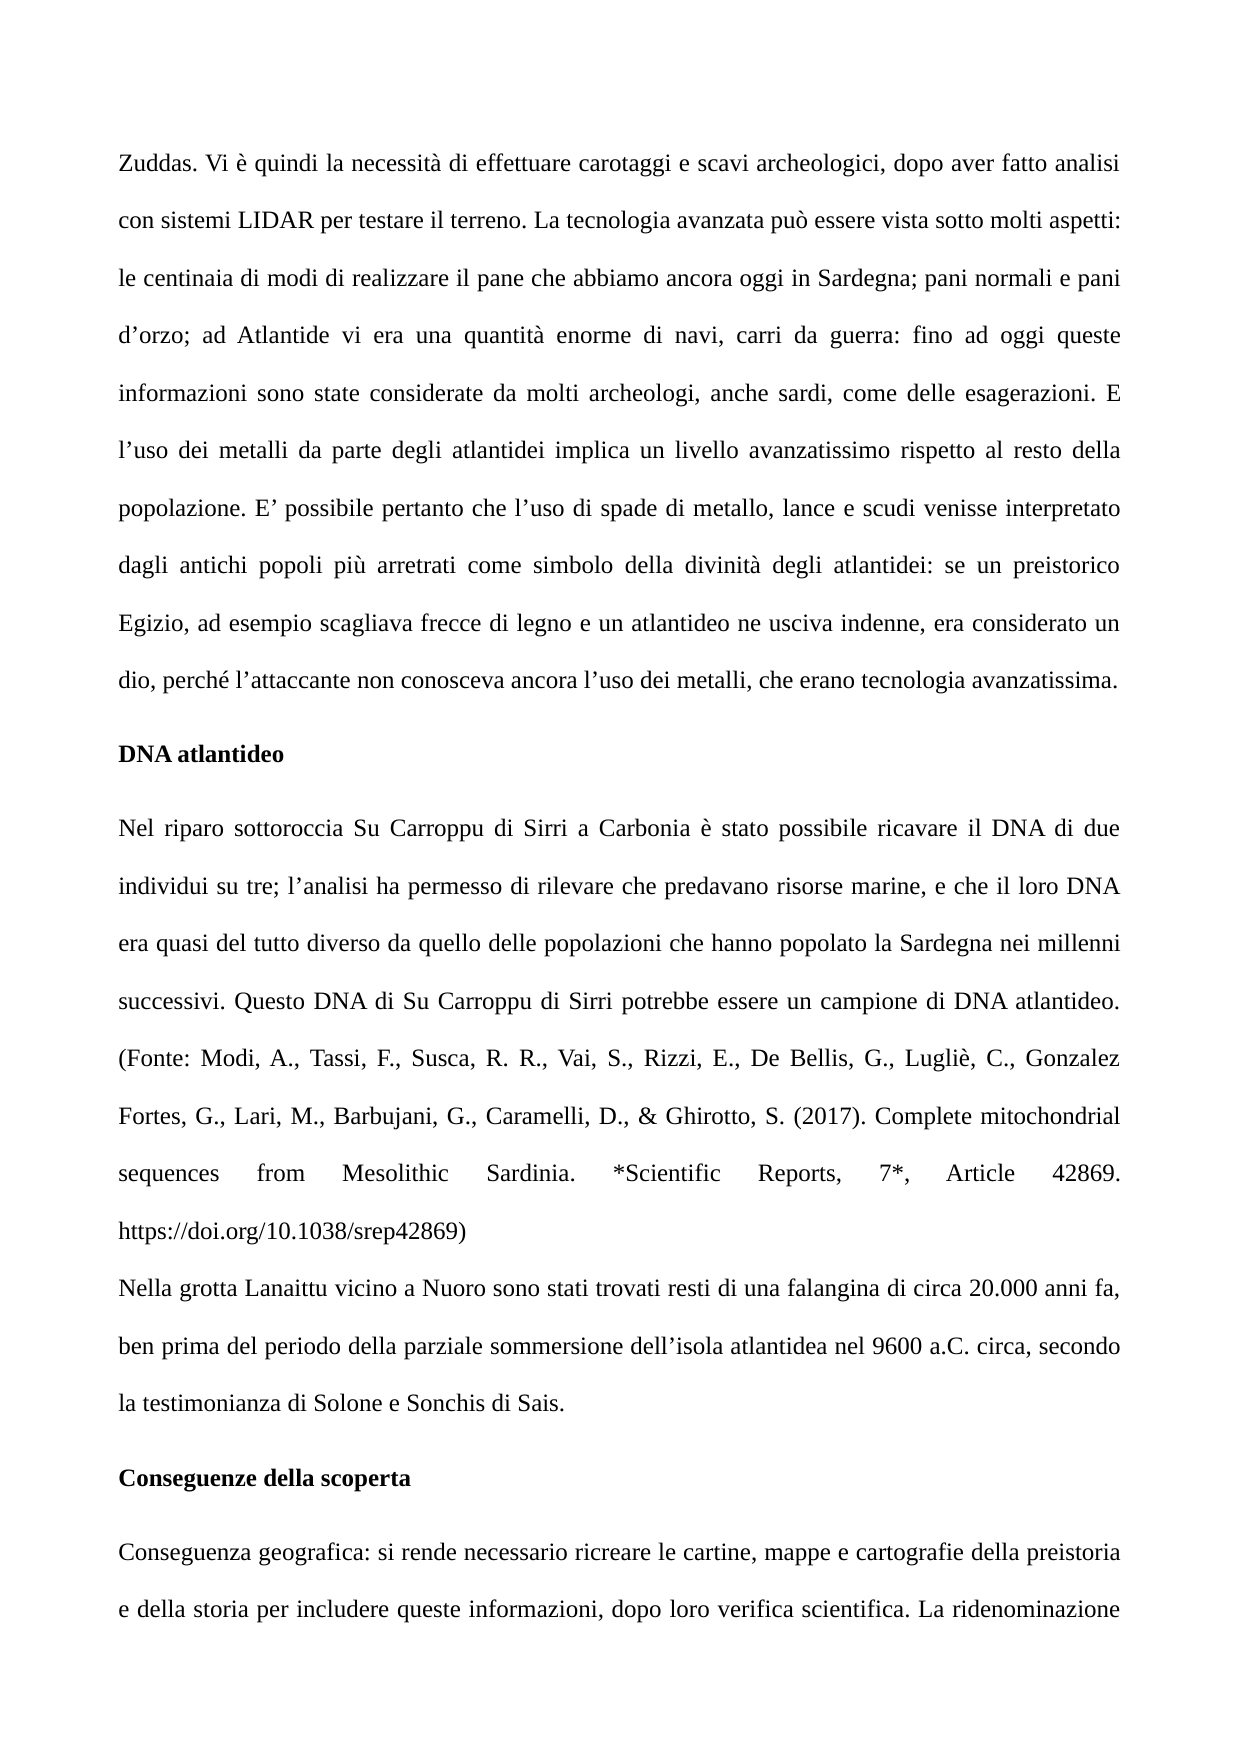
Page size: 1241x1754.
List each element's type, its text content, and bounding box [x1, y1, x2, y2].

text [118, 148, 1122, 694]
text Nel riparo sottoroccia Su Carroppu di Sirri a Carbonia è stato possibile ricavare il DNA di due individui su tre; l’analisi ha permesso di rilevare che predavano risorse marine, e che il loro DNA era quasi del tutto diverso da quello delle popolazioni che hanno popolato la Sardegna nei millenni successivi. Questo DNA di Su Carroppu di Sirri potrebbe essere un campione di DNA atlantideo. (Fonte: Modi, A., Tassi, F., Susca, R. R., Vai, S., Rizzi, E., De Bellis, G., Lugliè, C., Gonzalez Fortes, G., Lari, M., Barbujani, G., Caramelli, D., & Ghirotto, S. (2017). Complete mitochondrial sequences from Mesolithic Sardinia. *Scientific Reports, 7*, Article 42869. https://doi.org/10.1038/srep42869) Nella grotta Lanaittu vicino a Nuoro sono stati trovati resti di una falangina di circa 20.000 anni fa, ben prima del periodo della parziale sommersione dell’isola atlantidea nel 9600 a.C. circa, secondo la testimonianza di Solone e Sonchis di Sais. [118, 813, 1122, 1417]
text DNA atlantideo [118, 739, 1122, 768]
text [118, 1537, 1122, 1623]
text Conseguenze della scoperta [118, 1463, 1122, 1491]
